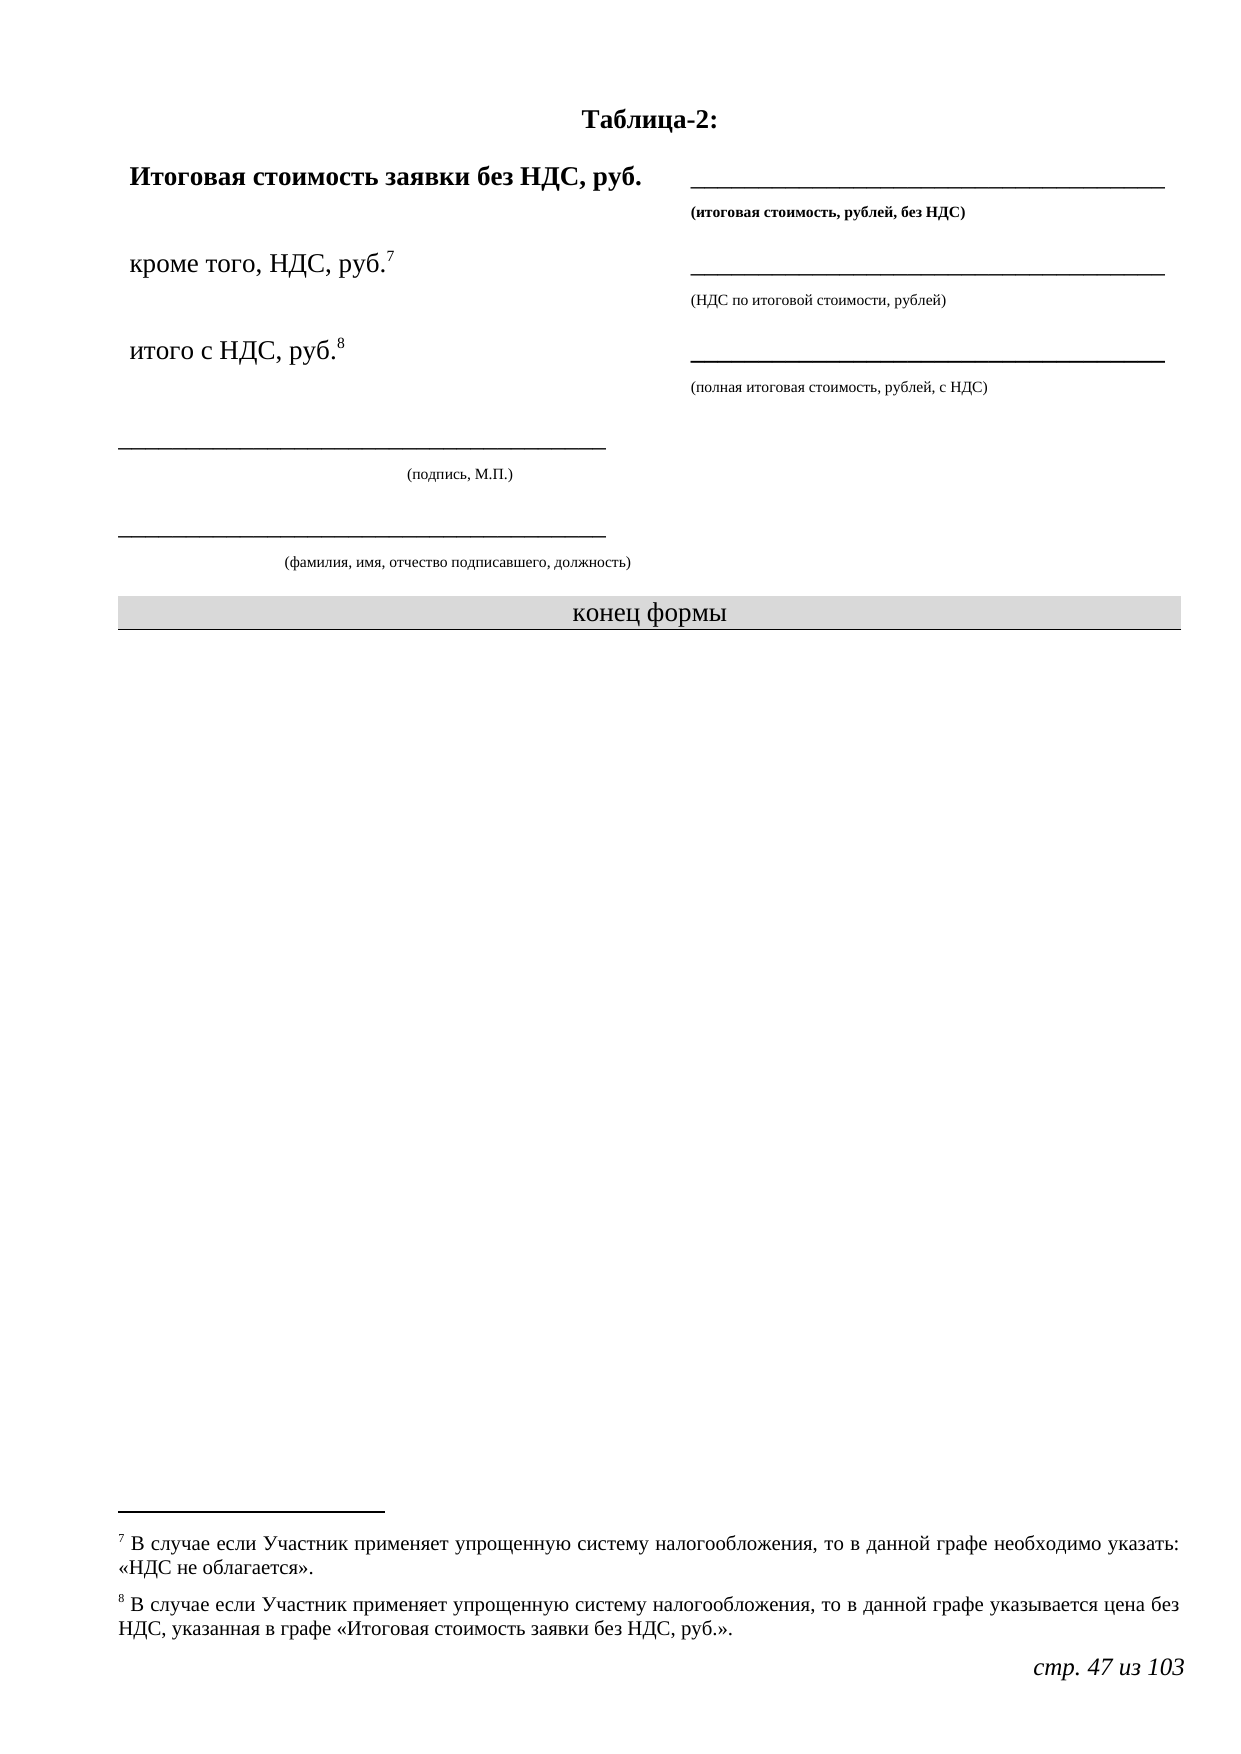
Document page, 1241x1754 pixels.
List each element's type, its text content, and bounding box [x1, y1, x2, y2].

text ____________________________________ [118, 421, 1181, 453]
text (подпись, М.П.) [118, 465, 797, 496]
table_cell ___________________________________ (НДС по итоговой стоимости, рублей) [679, 234, 1185, 322]
table_header ___________________________________ (итоговая стоимость, рублей, без НДС) [679, 147, 1185, 234]
table_cell кроме того, НДС, руб. [118, 234, 679, 322]
text Таблица-2: [118, 103, 1181, 134]
table_cell ___________________________________ (полная итоговая стоимость, рублей, с НДС) [679, 322, 1185, 409]
text конец формы [118, 596, 1181, 629]
text ____________________________________ [118, 509, 1181, 540]
text (фамилия, имя, отчество подписавшего, должность) [118, 552, 797, 583]
table_header Итоговая стоимость заявки без НДС, руб. [118, 147, 679, 234]
table_cell итого с НДС, руб. [118, 322, 679, 409]
